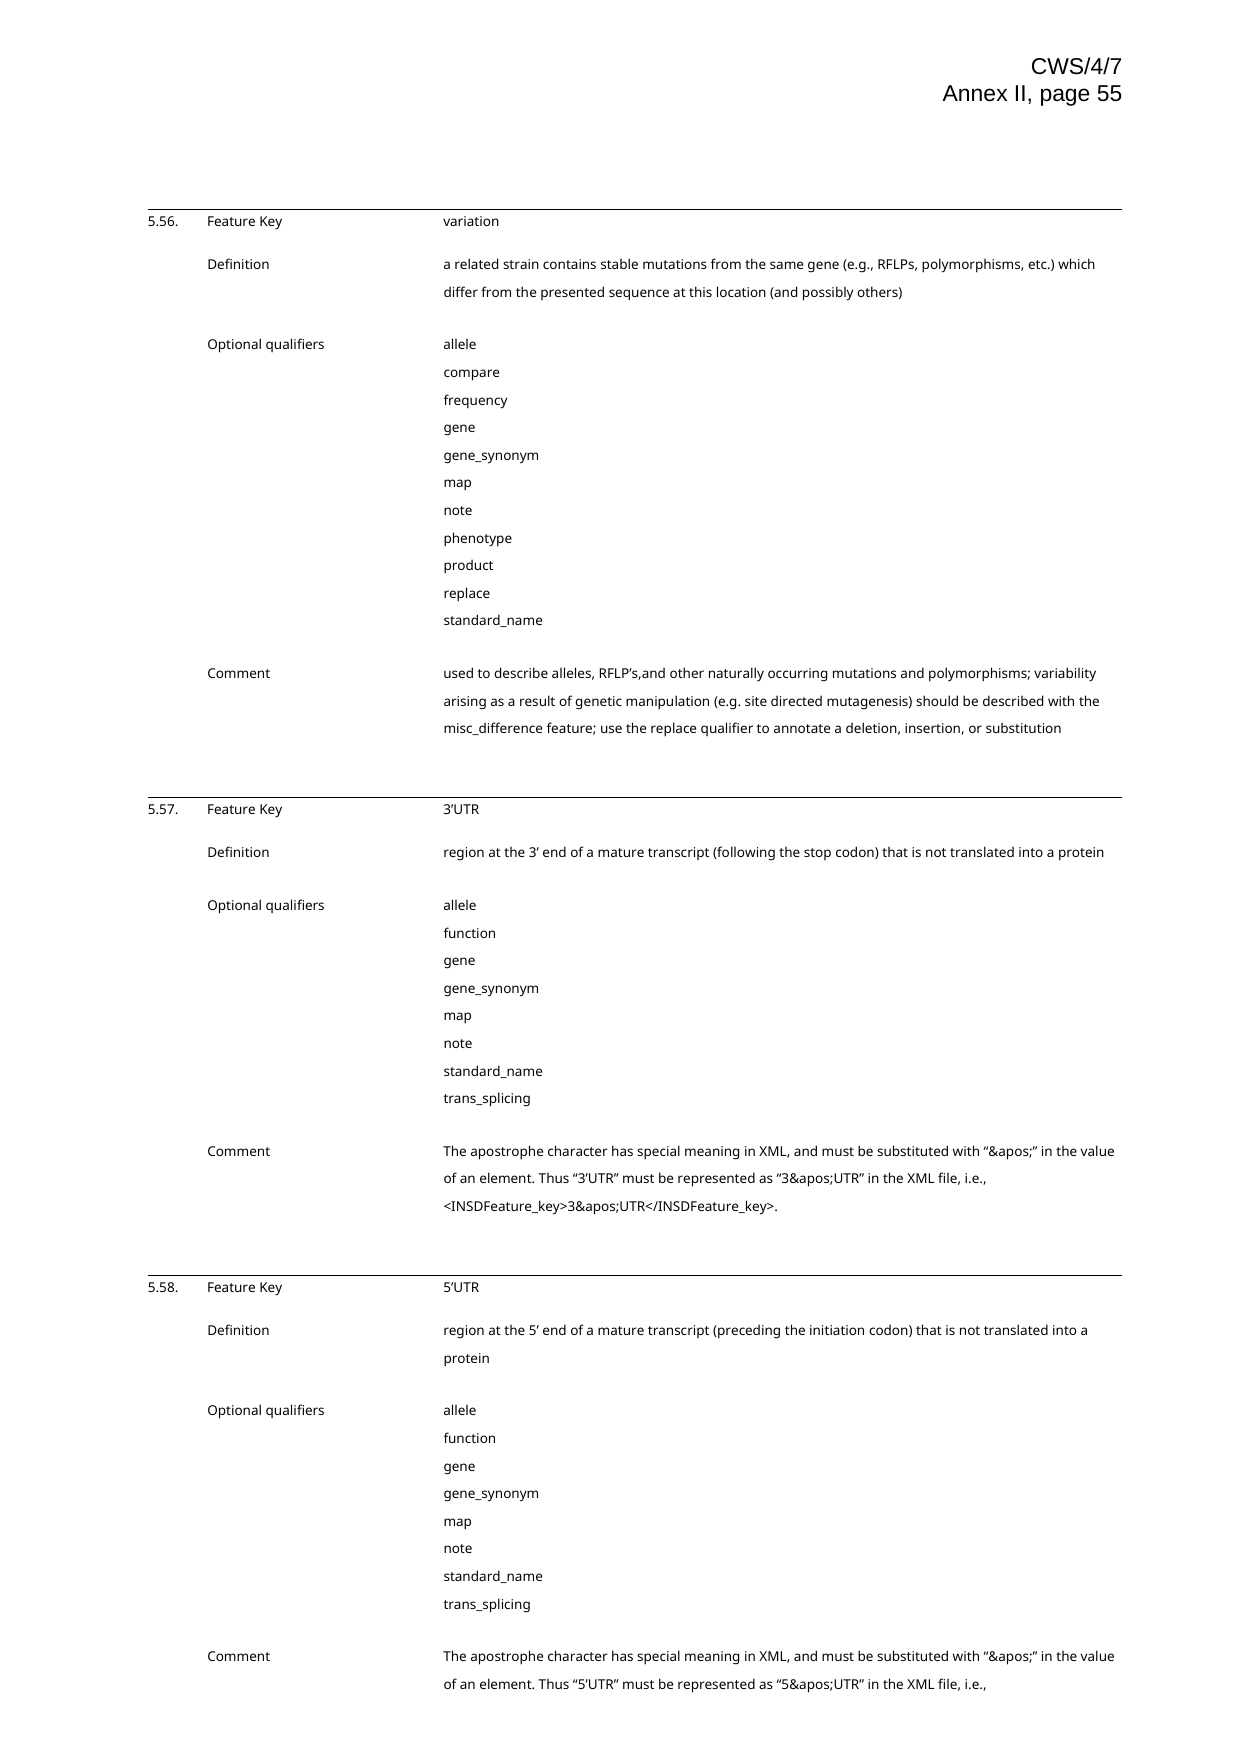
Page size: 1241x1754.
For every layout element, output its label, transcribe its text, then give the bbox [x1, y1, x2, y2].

list 5.58. Feature Key 5’UTR [148, 1276, 1122, 1296]
text Definition region at the 5’ end of a mature transcript (preceding the initiation codon) that is not translated into a protein [207, 1321, 1122, 1367]
text phenotype [443, 528, 1122, 547]
text standard_name [443, 1567, 1122, 1585]
text map [443, 1006, 1122, 1025]
text Optional qualifiers allele [207, 896, 1122, 914]
text Comment used to describe alleles, RFLP’s,and other naturally occurring mutations and polymorphisms; variability arising as a result of genetic manipulation (e.g. site directed mutagenesis) should be described with the misc_difference feature; use the replace qualifier to annotate a deletion, insertion, or substitution [207, 664, 1122, 738]
text gene [443, 951, 1122, 969]
text frequency [443, 391, 1122, 409]
text gene_synonym [443, 979, 1122, 997]
text gene [443, 1457, 1122, 1475]
text gene_synonym [443, 446, 1122, 464]
text standard_name [443, 1062, 1122, 1080]
text gene [443, 418, 1122, 437]
text standard_name [443, 611, 1122, 630]
text function [443, 923, 1122, 942]
text note [443, 1539, 1122, 1558]
text Optional qualifiers allele [207, 1401, 1122, 1420]
text replace [443, 584, 1122, 602]
text function [443, 1429, 1122, 1447]
text product [443, 556, 1122, 574]
text Definition region at the 3’ end of a mature transcript (following the stop codon) that is not translated into a protein [207, 843, 1122, 862]
text Definition a related strain contains stable mutations from the same gene (e.g., RFLPs, polymorphisms, etc.) which differ from the presented sequence at this location (and possibly others) [207, 255, 1122, 301]
text trans_splicing [443, 1594, 1122, 1613]
text map [443, 1512, 1122, 1530]
text map [443, 473, 1122, 492]
text note [443, 1034, 1122, 1052]
text trans_splicing [443, 1089, 1122, 1108]
text note [443, 501, 1122, 519]
list 5.57. Feature Key 3’UTR [148, 798, 1122, 818]
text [207, 1647, 1122, 1693]
text Comment The apostrophe character has special meaning in XML, and must be substituted with “&apos;” in the value of an element. Thus “3’UTR” must be represented as “3&apos;UTR” in the XML file, i.e., <INSDFeature_key>3&apos;UTR</INSDFeature_key>. [207, 1142, 1122, 1215]
text compare [443, 363, 1122, 381]
text gene_synonym [443, 1484, 1122, 1503]
text Optional qualifiers allele [207, 335, 1122, 354]
list 5.56. Feature Key variation [148, 210, 1122, 230]
